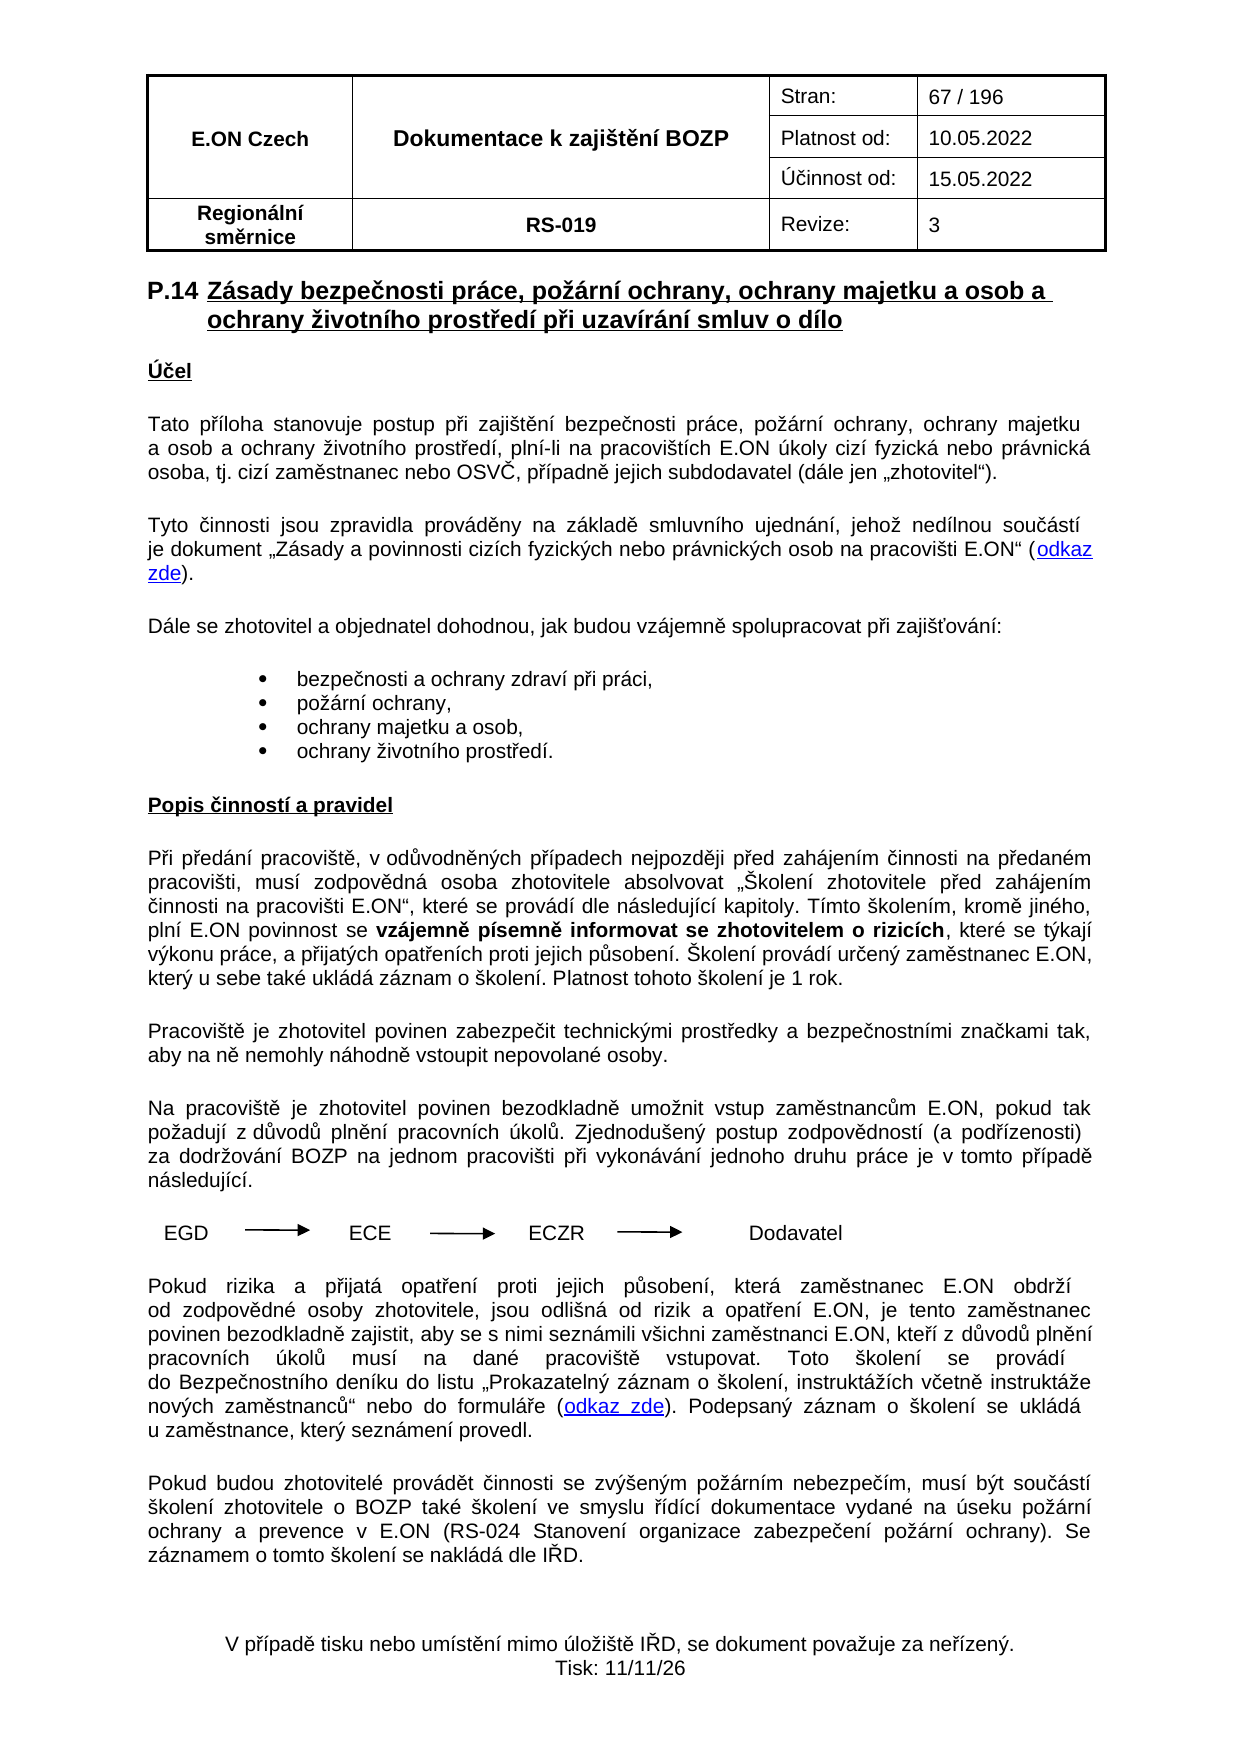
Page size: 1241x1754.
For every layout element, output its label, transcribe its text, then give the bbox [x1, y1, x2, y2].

text Zásady bezpečnosti práce, požární ochrany, ochrany majetku a osob a ochrany životního prostředí při uzavírání smluv o dílo [147, 276, 1092, 334]
list bezpečnosti a ochrany zdraví při práci, [259, 667, 1092, 691]
text Pokud budou zhotovitelé provádět činnosti se zvýšeným požárním nebezpečím, musí být součástí školení zhotovitele o BOZP také školení ve smyslu řídící dokumentace vydané na úseku požární ochrany a prevence v E.ON (RS-024 Stanovení organizace zabezpečení požární ochrany). Se záznamem o tomto školení se nakládá dle IŘD. [148, 1471, 1092, 1566]
text Popis činností a pravidel [148, 792, 1092, 816]
list požární ochrany, [259, 691, 1092, 715]
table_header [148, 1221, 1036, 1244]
text Pracoviště je zhotovitel povinen zabezpečit technickými prostředky a bezpečnostními značkami tak, aby na ně nemohly náhodně vstoupit nepovolané osoby. [148, 1018, 1092, 1066]
text Tato příloha stanovuje postup při zajištění bezpečnosti práce, požární ochrany, ochrany majetku a osob a ochrany životního prostředí, plní-li na pracovištích E.ON úkoly cizí fyzická nebo právnická osoba, tj. cizí zaměstnanec nebo OSVČ, případně jejich subdodavatel (dále jen „zhotovitel“). [148, 412, 1092, 484]
text Dále se zhotovitel a objednatel dohodnou, jak budou vzájemně spolupracovat při zajišťování: [148, 614, 1092, 638]
text Na pracoviště je zhotovitel povinen bezodkladně umožnit vstup zaměstnancům E.ON, pokud tak požadují z důvodů plnění pracovních úkolů. Zjednodušený postup zodpovědností (a podřízenosti) za dodržování BOZP na jednom pracovišti při vykonávání jednoho druhu práce je v tomto případě následující. [148, 1096, 1092, 1191]
list ochrany majetku a osob, [259, 715, 1092, 739]
title Účel [148, 359, 1092, 383]
list ochrany životního prostředí. [259, 739, 1092, 763]
text Při předání pracoviště, v odůvodněných případech nejpozději před zahájením činnosti na předaném pracovišti, musí zodpovědná osoba zhotovitele absolvovat „Školení zhotovitele před zahájením činnosti na pracovišti E.ON“, které se provádí dle následující kapitoly. Tímto školením, kromě jiného, plní E.ON povinnost se vzájemně písemně informovat se zhotovitelem o rizicích, které se týkají výkonu práce, a přijatých opatřeních proti jejich působení. Školení provádí určený zaměstnanec E.ON, který u sebe také ukládá záznam o školení. Platnost tohoto školení je 1 rok. [148, 846, 1092, 989]
text Pokud rizika a přijatá opatření proti jejich působení, která zaměstnanec E.ON obdrží od zodpovědné osoby zhotovitele, jsou odlišná od rizik a opatření E.ON, je tento zaměstnanec povinen bezodkladně zajistit, aby se s nimi seznámili všichni zaměstnanci E.ON, kteří z důvodů plnění pracovních úkolů musí na dané pracoviště vstupovat. Toto školení se provádí do Bezpečnostního deníku do listu „Prokazatelný záznam o školení, instruktážích včetně instruktáže nových zaměstnanců“ nebo do formuláře (odkaz zde). Podepsaný záznam o školení se ukládá u zaměstnance, který seznámení provedl. [148, 1274, 1092, 1441]
text Tyto činnosti jsou zpravidla prováděny na základě smluvního ujednání, jehož nedílnou součástí je dokument „Zásady a povinnosti cizích fyzických nebo právnických osob na pracovišti E.ON“ (odkaz zde). [148, 513, 1092, 585]
